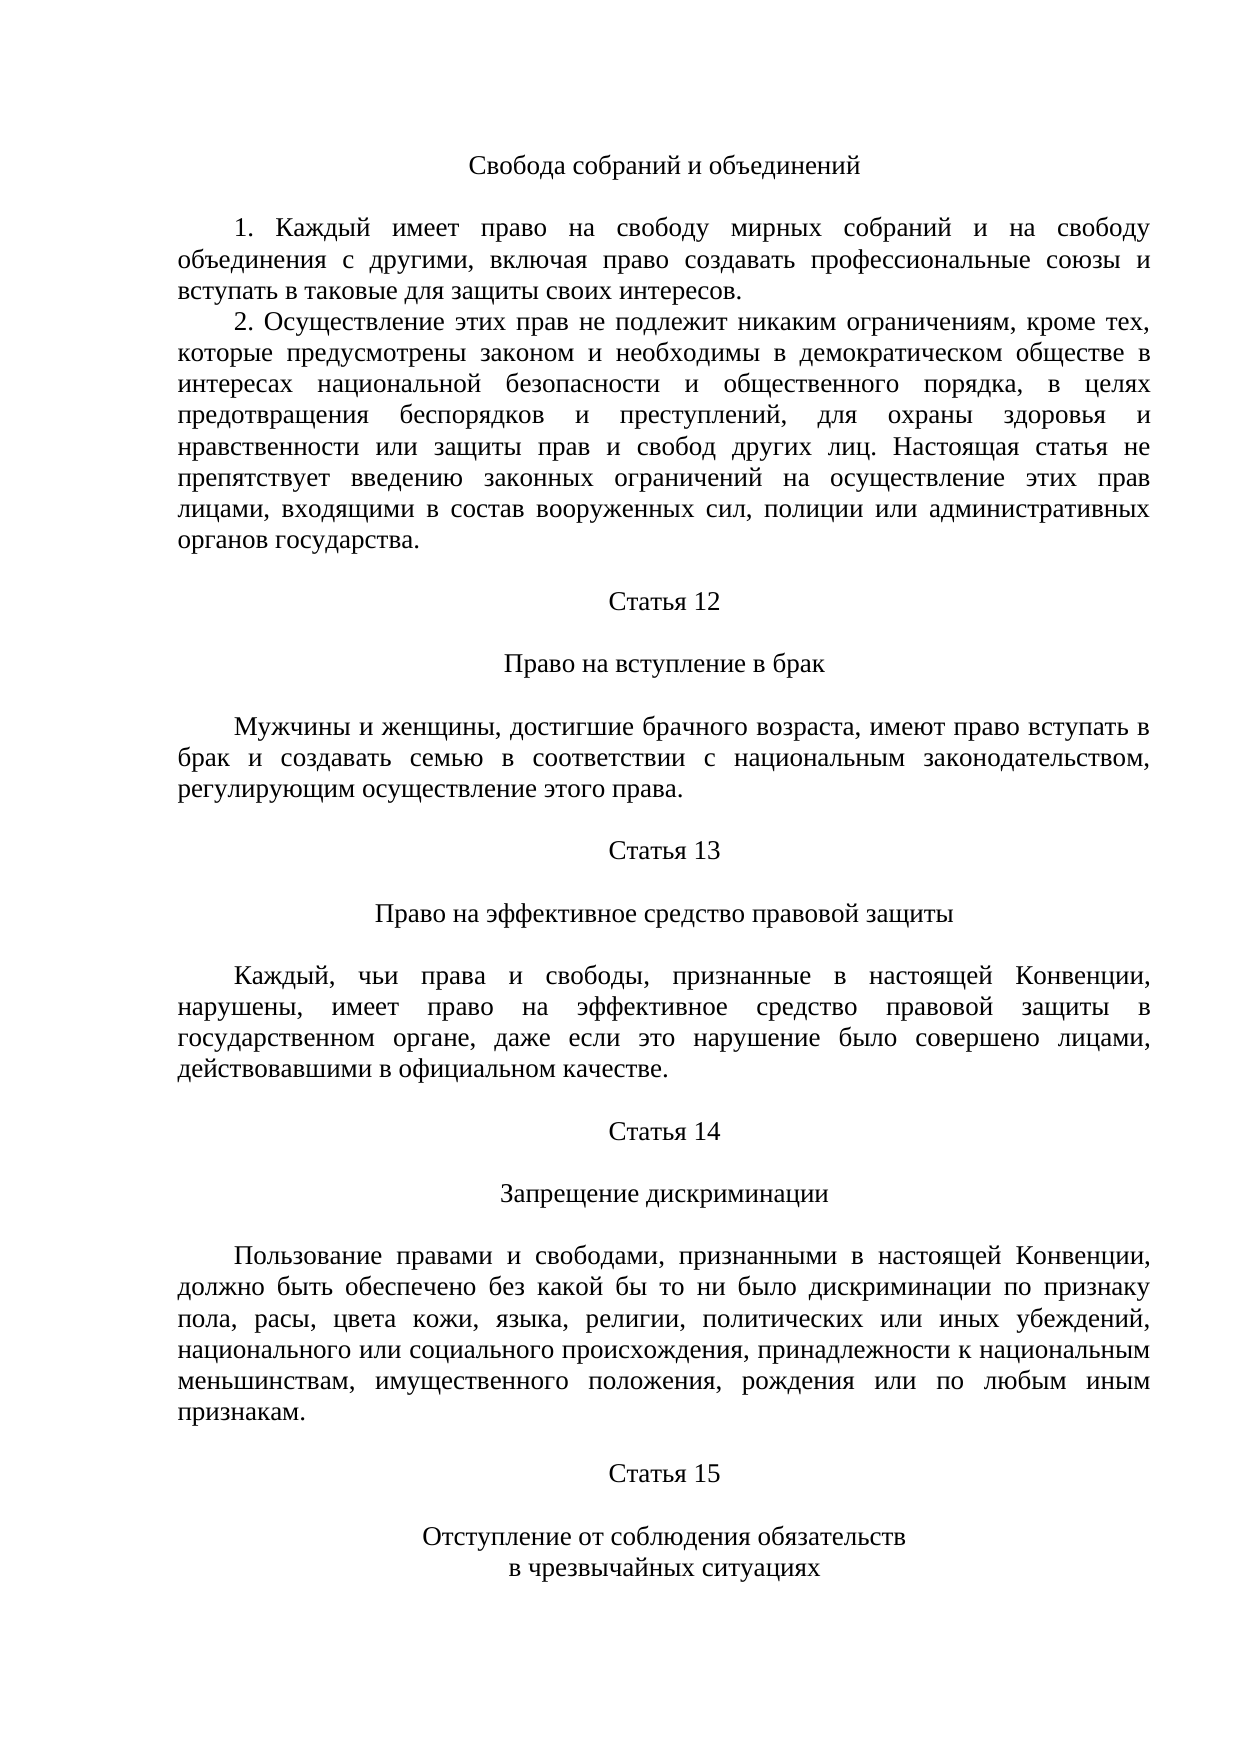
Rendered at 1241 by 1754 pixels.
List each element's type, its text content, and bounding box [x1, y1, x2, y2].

text Мужчины и женщины, достигшие брачного возраста, имеют право вступать в брак и создавать семью в соответствии с национальным законодательством, регулирующим осуществление этого права. [177, 710, 1152, 803]
text Статья 15 [177, 1457, 1152, 1488]
text 2. Осуществление этих прав не подлежит никаким ограничениям, кроме тех, которые предусмотрены законом и необходимы в демократическом обществе в интересах национальной безопасности и общественного порядка, в целях предотвращения беспорядков и преступлений, для охраны здоровья и нравственности или защиты прав и свобод других лиц. Настоящая статья не препятствует введению законных ограничений на осуществление этих прав лицами, входящими в состав вооруженных сил, полиции или административных органов государства. [177, 305, 1152, 554]
text в чрезвычайных ситуациях [177, 1551, 1152, 1582]
text Свобода собраний и объединений [177, 149, 1152, 180]
text Запрещение дискриминации [177, 1177, 1152, 1208]
text Каждый, чьи права и свободы, признанные в настоящей Конвенции, нарушены, имеет право на эффективное средство правовой защиты в государственном органе, даже если это нарушение было совершено лицами, действовавшими в официальном качестве. [177, 959, 1152, 1084]
text Статья 13 [177, 834, 1152, 866]
text Статья 14 [177, 1115, 1152, 1146]
text Право на эффективное средство правовой защиты [177, 897, 1152, 928]
text Отступление от соблюдения обязательств [177, 1520, 1152, 1551]
text Право на вступление в брак [177, 648, 1152, 679]
text 1. Каждый имеет право на свободу мирных собраний и на свободу объединения с другими, включая право создавать профессиональные союзы и вступать в таковые для защиты своих интересов. [177, 212, 1152, 305]
text Пользование правами и свободами, признанными в настоящей Конвенции, должно быть обеспечено без какой бы то ни было дискриминации по признаку пола, расы, цвета кожи, языка, религии, политических или иных убеждений, национального или социального происхождения, принадлежности к национальным меньшинствам, имущественного положения, рождения или по любым иным признакам. [177, 1239, 1152, 1426]
text Статья 12 [177, 585, 1152, 616]
